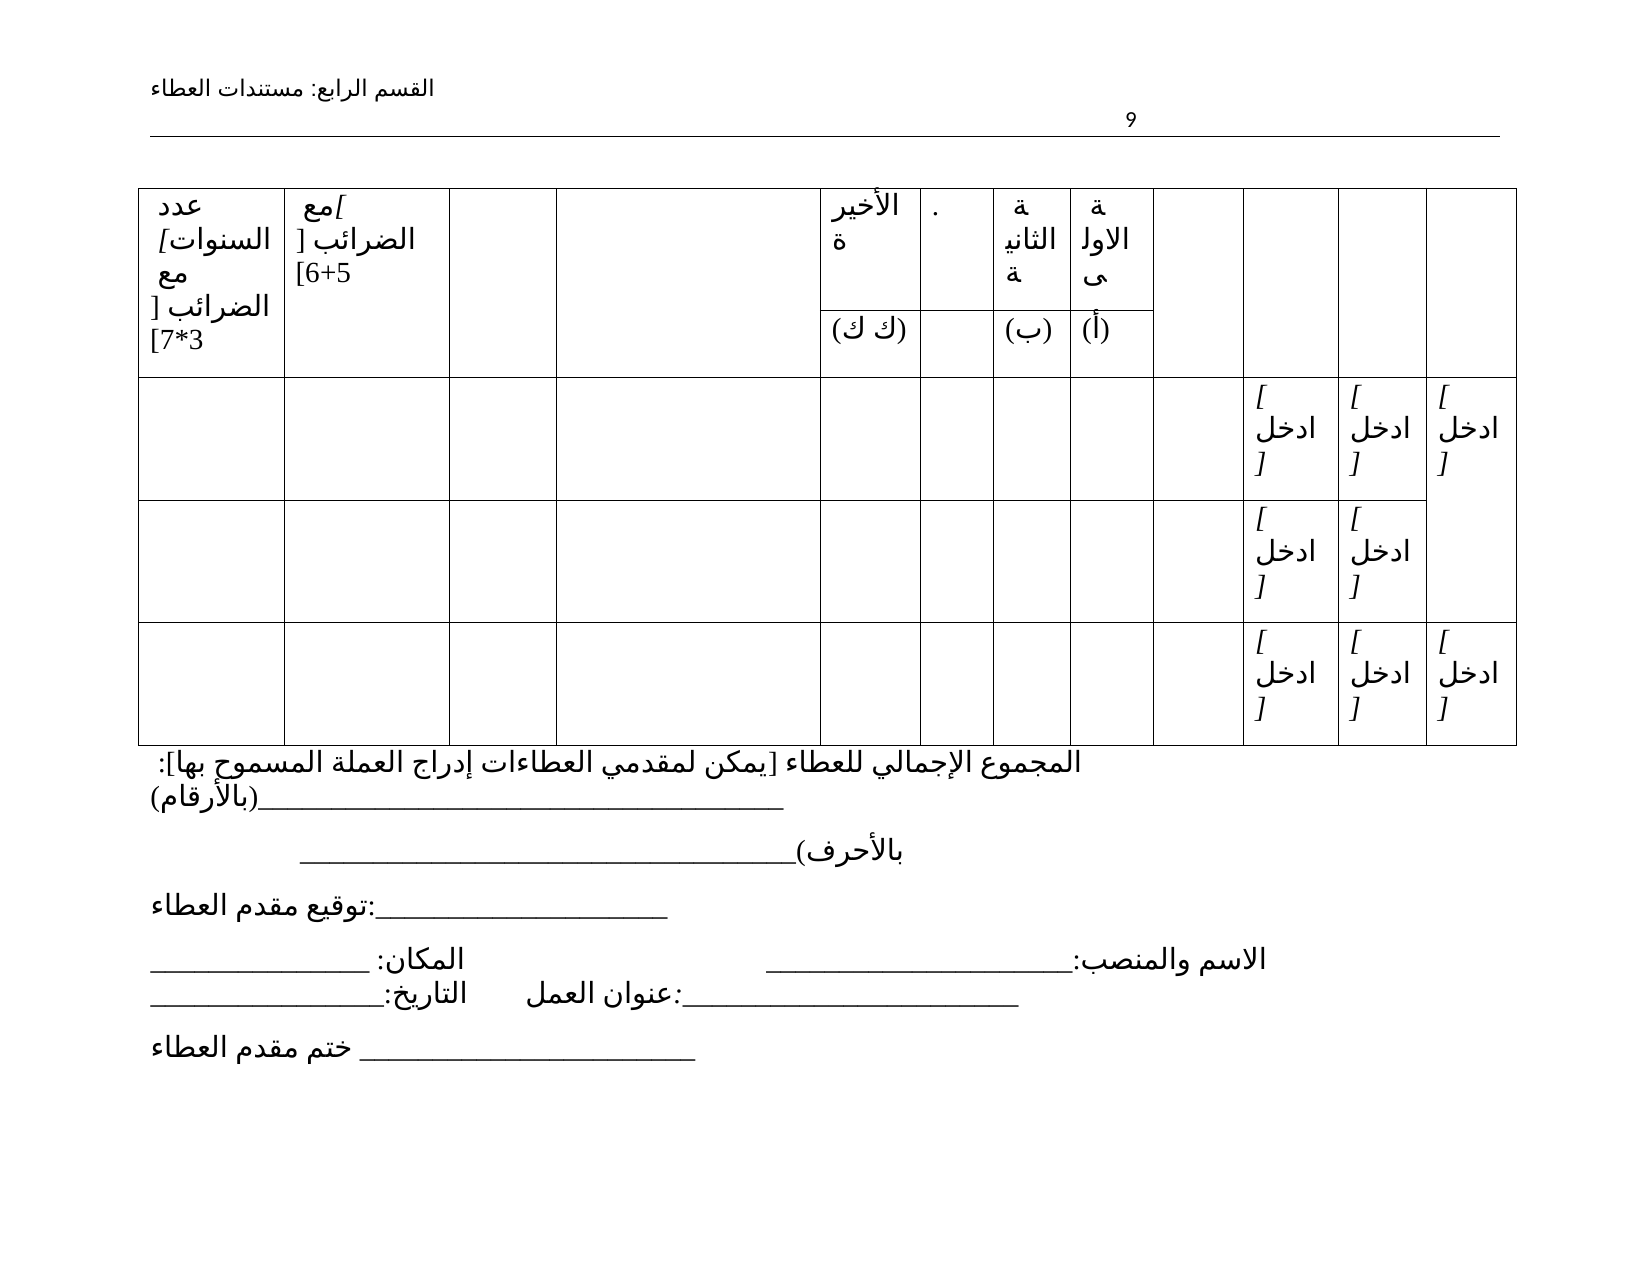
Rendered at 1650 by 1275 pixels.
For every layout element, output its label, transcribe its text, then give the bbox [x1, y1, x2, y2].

table_cell السنة الاولى [1071, 189, 1153, 310]
table_cell [921, 501, 993, 622]
table_cell [821, 378, 920, 499]
table_cell [ادخل] [1339, 501, 1426, 622]
table_cell السنة الثانية [994, 189, 1070, 310]
table_cell [1071, 378, 1153, 499]
text المكان: _______________ الاسم والمنصب:_____________________ التاريخ:________________ عنوان العمل:_______________________ [150, 942, 1500, 1009]
table_cell [557, 623, 820, 744]
table_cell [994, 501, 1070, 622]
table_cell [921, 623, 993, 744]
table_cell [ادخل] [1244, 378, 1338, 499]
table_cell [285, 623, 449, 744]
table_cell [ادخل] [1427, 378, 1516, 622]
table_cell [139, 378, 284, 499]
text __________________________________(بالأحرف [150, 833, 1500, 867]
table_cell [557, 378, 820, 499]
table_cell (أ) [1071, 311, 1153, 377]
table_cell [994, 378, 1070, 499]
table_cell السنة الأخيرة [821, 189, 920, 310]
table_cell [450, 623, 556, 744]
text المجموع الإجمالي للعطاء [يمكن لمقدمي العطاءات إدراج العملة المسموح بها]: ____________________________________(بالأرقام) [150, 746, 1500, 813]
table_cell [ادخل] [1244, 623, 1338, 744]
table_cell (ب) [994, 311, 1070, 377]
table_cell [557, 501, 820, 622]
table_cell [285, 378, 449, 499]
table_cell [1154, 501, 1243, 622]
table_cell [139, 623, 284, 744]
text ختم مقدم العطاء _______________________ [150, 1030, 1500, 1064]
table_cell [450, 378, 556, 499]
table_cell [ادخل] [1244, 501, 1338, 622]
table_cell [921, 311, 993, 377]
table_cell [1154, 623, 1243, 744]
text توقيع مقدم العطاء:____________________ [150, 888, 1589, 921]
table_cell [921, 378, 993, 499]
table_cell [1154, 378, 1243, 499]
table_cell ....... [921, 189, 993, 310]
table_cell [ادخل] [1427, 623, 1516, 744]
table_cell [139, 501, 284, 622]
table_cell [821, 623, 920, 744]
table_cell [ادخل] [1339, 623, 1426, 744]
table_cell (ك ك) [821, 311, 920, 377]
table_cell [ادخل] [1339, 378, 1426, 499]
table_cell [1071, 501, 1153, 622]
table_cell [285, 501, 449, 622]
table_cell [994, 623, 1070, 744]
table_cell [1071, 623, 1153, 744]
table_cell [821, 501, 920, 622]
table_cell [450, 501, 556, 622]
